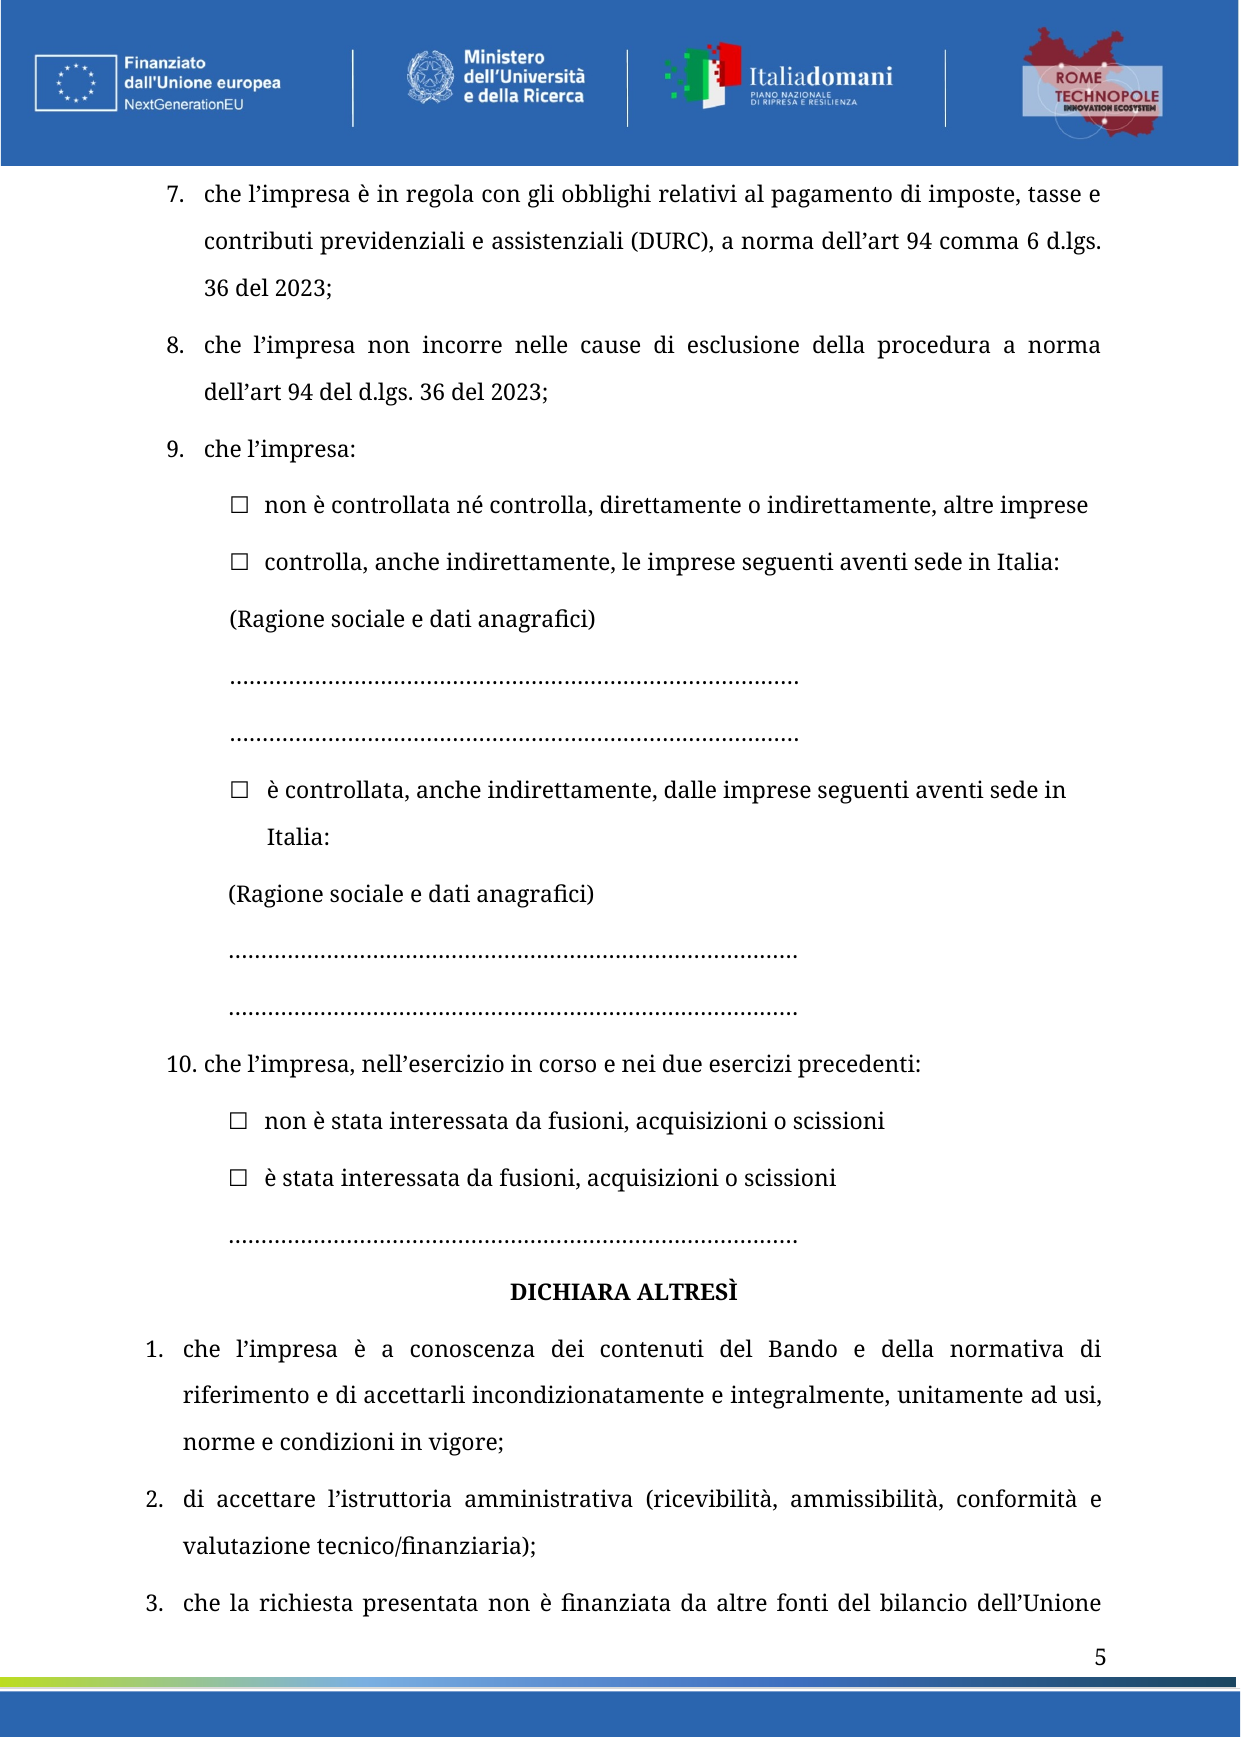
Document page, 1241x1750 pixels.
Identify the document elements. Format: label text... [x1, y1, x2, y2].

list ☐ è controllata, anche indirettamente, dalle imprese seguenti aventi sede in Italia: [229, 774, 1103, 852]
list ☐ è stata interessata da fusioni, acquisizioni o scissioni [228, 1162, 1103, 1193]
list che l’impresa: [166, 432, 1103, 464]
list …………………………………………………………………………… [229, 717, 1103, 748]
list …………………………………………………………………………… [228, 991, 1103, 1022]
list (Ragione sociale e dati anagrafici) [228, 877, 1103, 909]
list DICHIARA ALTRESÌ [145, 1276, 1102, 1307]
list …………………………………………………………………………… [229, 660, 1103, 691]
list che l’impresa è a conoscenza dei contenuti del Bando e della normativa di riferimento e di accettarli incondizionatamente e integralmente, unitamente ad usi, norme e condizioni in vigore; [145, 1332, 1103, 1457]
list ☐ controlla, anche indirettamente, le imprese seguenti aventi sede in Italia: [229, 546, 1103, 577]
list ☐ non è controllata né controlla, direttamente o indirettamente, altre imprese [229, 489, 1103, 521]
list ☐ non è stata interessata da fusioni, acquisizioni o scissioni [228, 1105, 1103, 1136]
list (Ragione sociale e dati anagrafici) [229, 603, 1103, 634]
list che l’impresa è in regola con gli obblighi relativi al pagamento di imposte, tasse e contributi previdenziali e assistenziali (DURC), a norma dell’art 94 comma 6 d.lgs. 36 del 2023; [166, 178, 1103, 303]
list che l’impresa non incorre nelle cause di esclusione della procedura a norma dell’art 94 del d.lgs. 36 del 2023; [166, 329, 1103, 407]
list …………………………………………………………………………… [228, 934, 1103, 966]
list che l’impresa, nell’esercizio in corso e nei due esercizi precedenti: [166, 1048, 1103, 1079]
picture [0, 0, 1239, 166]
list di accettare l’istruttoria amministrativa (ricevibilità, ammissibilità, conformità e valutazione tecnico/finanziaria); [145, 1483, 1103, 1561]
list …………………………………………………………………………… [228, 1219, 1103, 1250]
picture [0, 1677, 1241, 1737]
